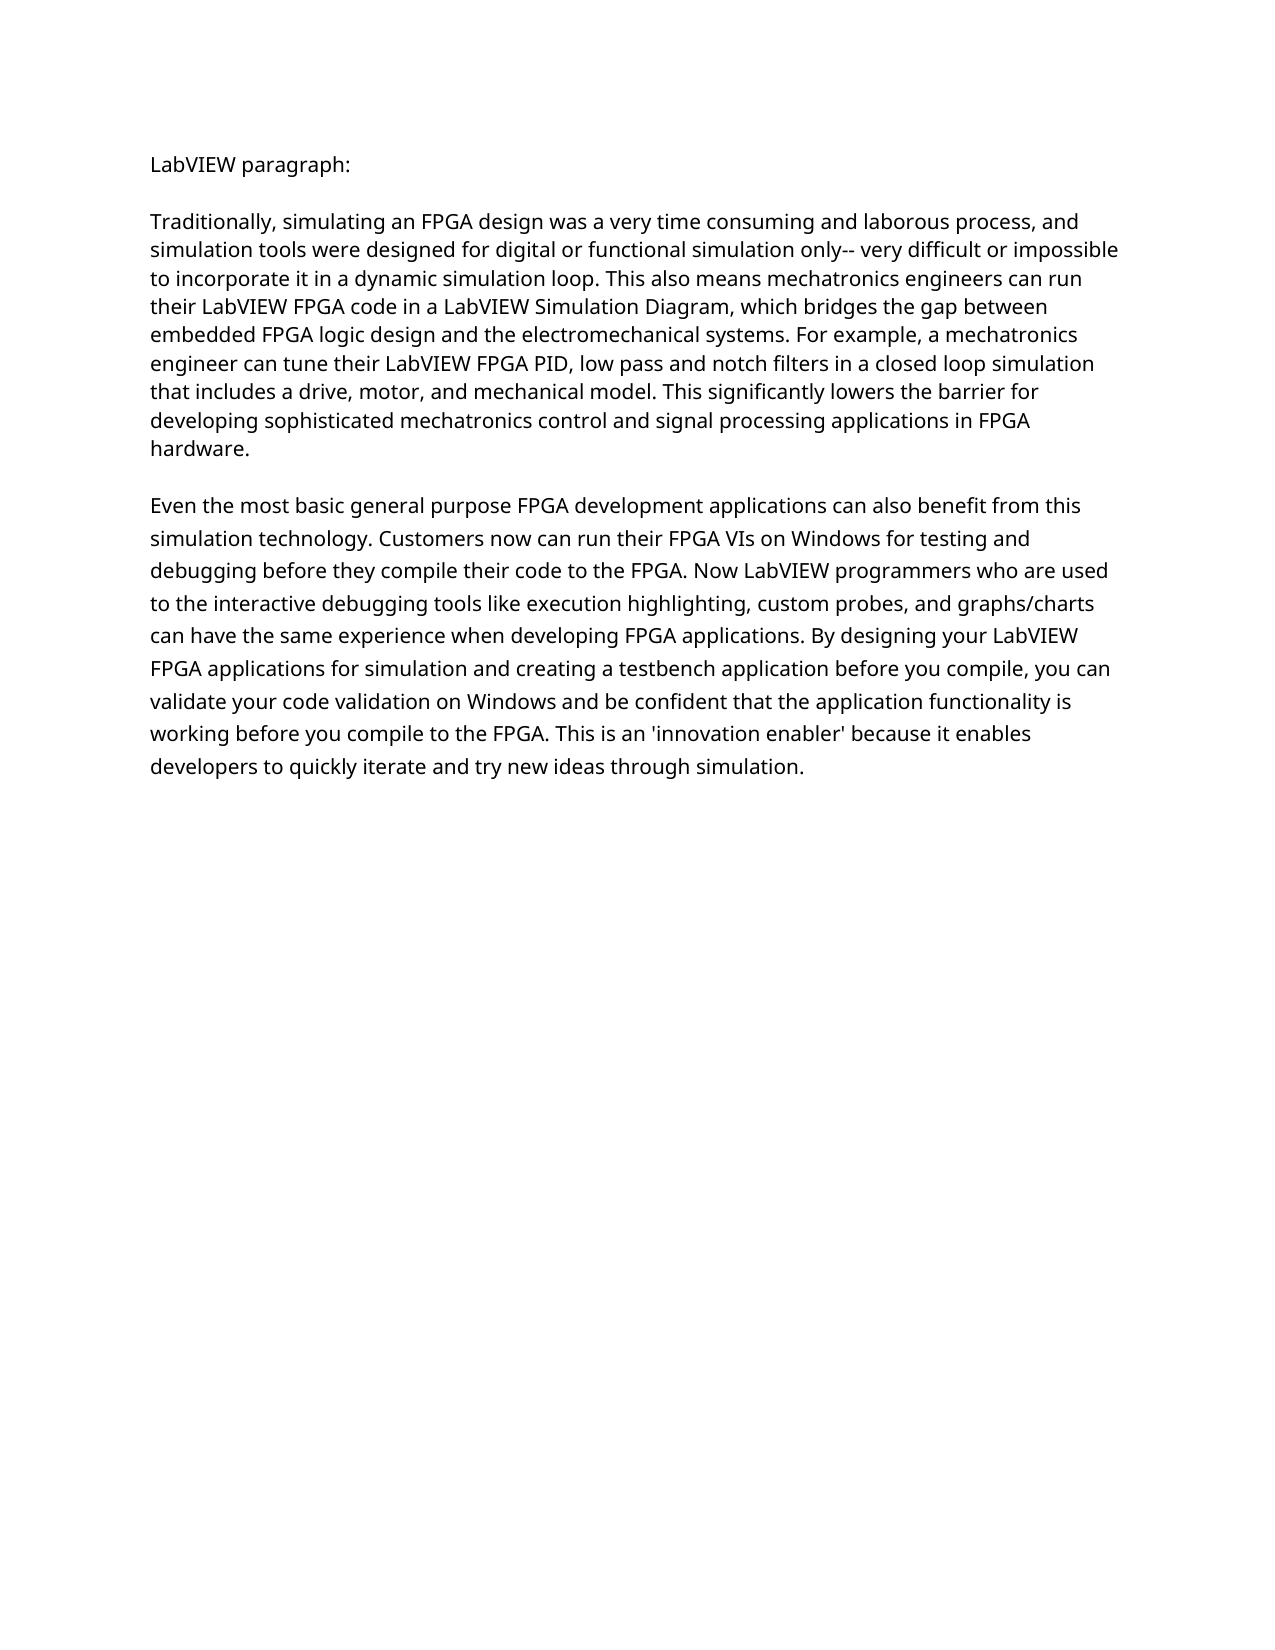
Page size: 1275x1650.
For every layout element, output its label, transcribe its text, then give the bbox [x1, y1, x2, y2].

text LabVIEW paragraph: [150, 150, 1125, 178]
text Traditionally, simulating an FPGA design was a very time consuming and laborous process, and simulation tools were designed for digital or functional simulation only-- very difficult or impossible to incorporate it in a dynamic simulation loop. This also means mechatronics engineers can run their LabVIEW FPGA code in a LabVIEW Simulation Diagram, which bridges the gap between embedded FPGA logic design and the electromechanical systems. For example, a mechatronics engineer can tune their LabVIEW FPGA PID, low pass and notch filters in a closed loop simulation that includes a drive, motor, and mechanical model. This significantly lowers the barrier for developing sophisticated mechatronics control and signal processing applications in FPGA hardware. [150, 207, 1125, 463]
text Even the most basic general purpose FPGA development applications can also benefit from this simulation technology. Customers now can run their FPGA VIs on Windows for testing and debugging before they compile their code to the FPGA. Now LabVIEW programmers who are used to the interactive debugging tools like execution highlighting, custom probes, and graphs/charts can have the same experience when developing FPGA applications. By designing your LabVIEW FPGA applications for simulation and creating a testbench application before you compile, you can validate your code validation on Windows and be confident that the application functionality is working before you compile to the FPGA. This is an 'innovation enabler' because it enables developers to quickly iterate and try new ideas through simulation. [150, 491, 1125, 781]
